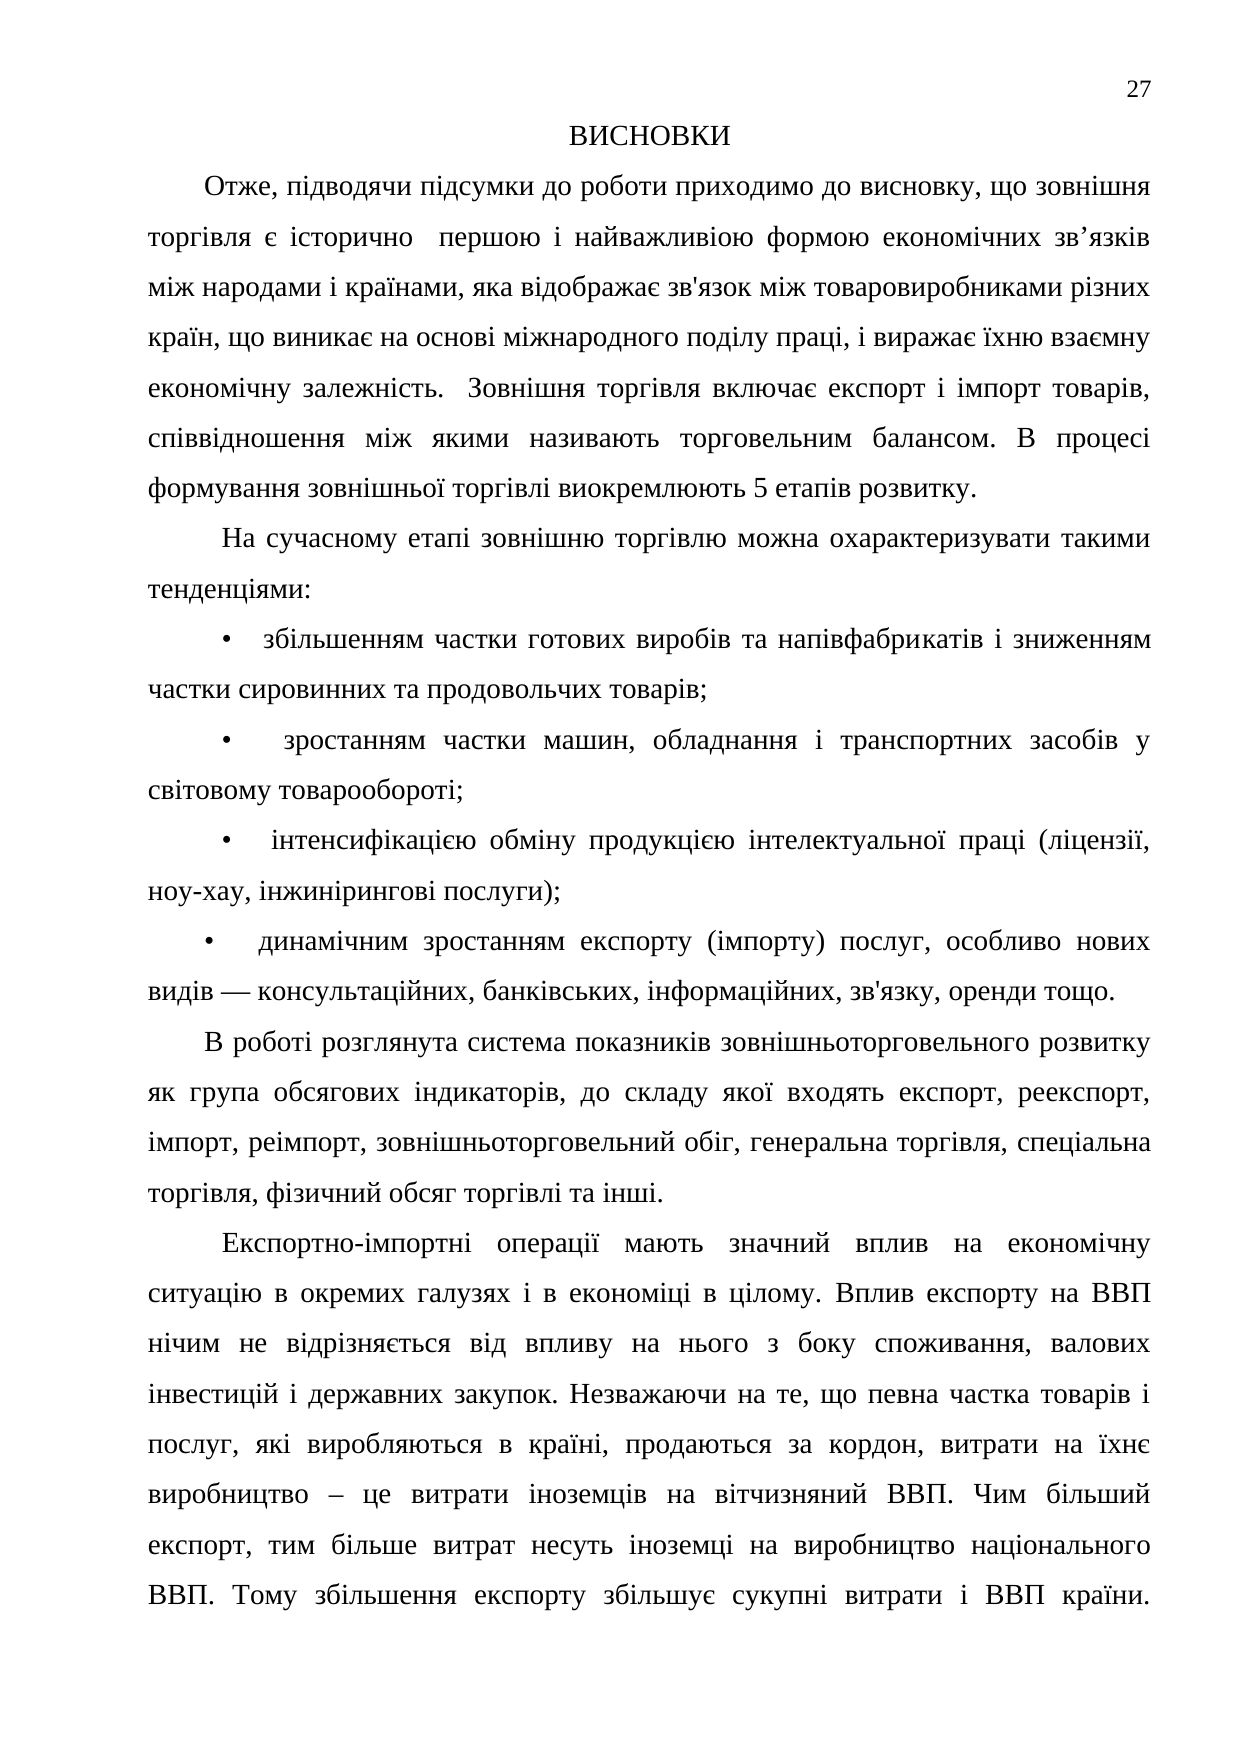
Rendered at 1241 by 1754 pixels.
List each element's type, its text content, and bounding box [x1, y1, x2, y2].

text • динамічним зростанням експорту (імпорту) послуг, особливо нових видів — консультаційних, банківських, інформаційних, зв'язку, оренди тощо. [148, 923, 1152, 1007]
text В роботі розглянута система показників зовнішньоторговельного розвитку як група обсягових індикаторів, до складу якої входять експорт, реекспорт, імпорт, реімпорт, зовнішньоторговельний обіг, генеральна торгівля, спеціальна торгівля, фізичний обсяг торгівлі та інші. [148, 1024, 1152, 1208]
text На сучасному етапі зовнішню торгівлю можна охарактеризувати такими тенденціями: [148, 521, 1152, 604]
text • збільшенням частки готових виробів та напівфабрикатів і зниженням частки сировинних та продовольчих товарів; [148, 621, 1152, 705]
text Отже, підводячи підсумки до роботи приходимо до висновку, що зовнішня торгівля є історично першою і найважливіою формою економічних зв’язків між народами і країнами, яка відображає зв'язок між товаровиробниками різних країн, що виникає на основі міжнародного поділу праці, і виражає їхню взаємну економічну залежність. Зовнішня торгівля включає експорт і імпорт товарів, співвідношення між якими називають торговельним балансом. В процесі формування зовнішньої торгівлі виокремлюють 5 етапів розвитку. [148, 168, 1152, 504]
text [148, 1225, 1152, 1611]
text • зростанням частки машин, обладнання і транспортних засобів у світовому товарообороті; [148, 722, 1152, 806]
text ВИСНОВКИ [148, 118, 1152, 152]
text • інтенсифікацією обміну продукцією інтелектуальної праці (ліцензії, ноу-хау, інжинірингові послуги); [148, 822, 1152, 906]
